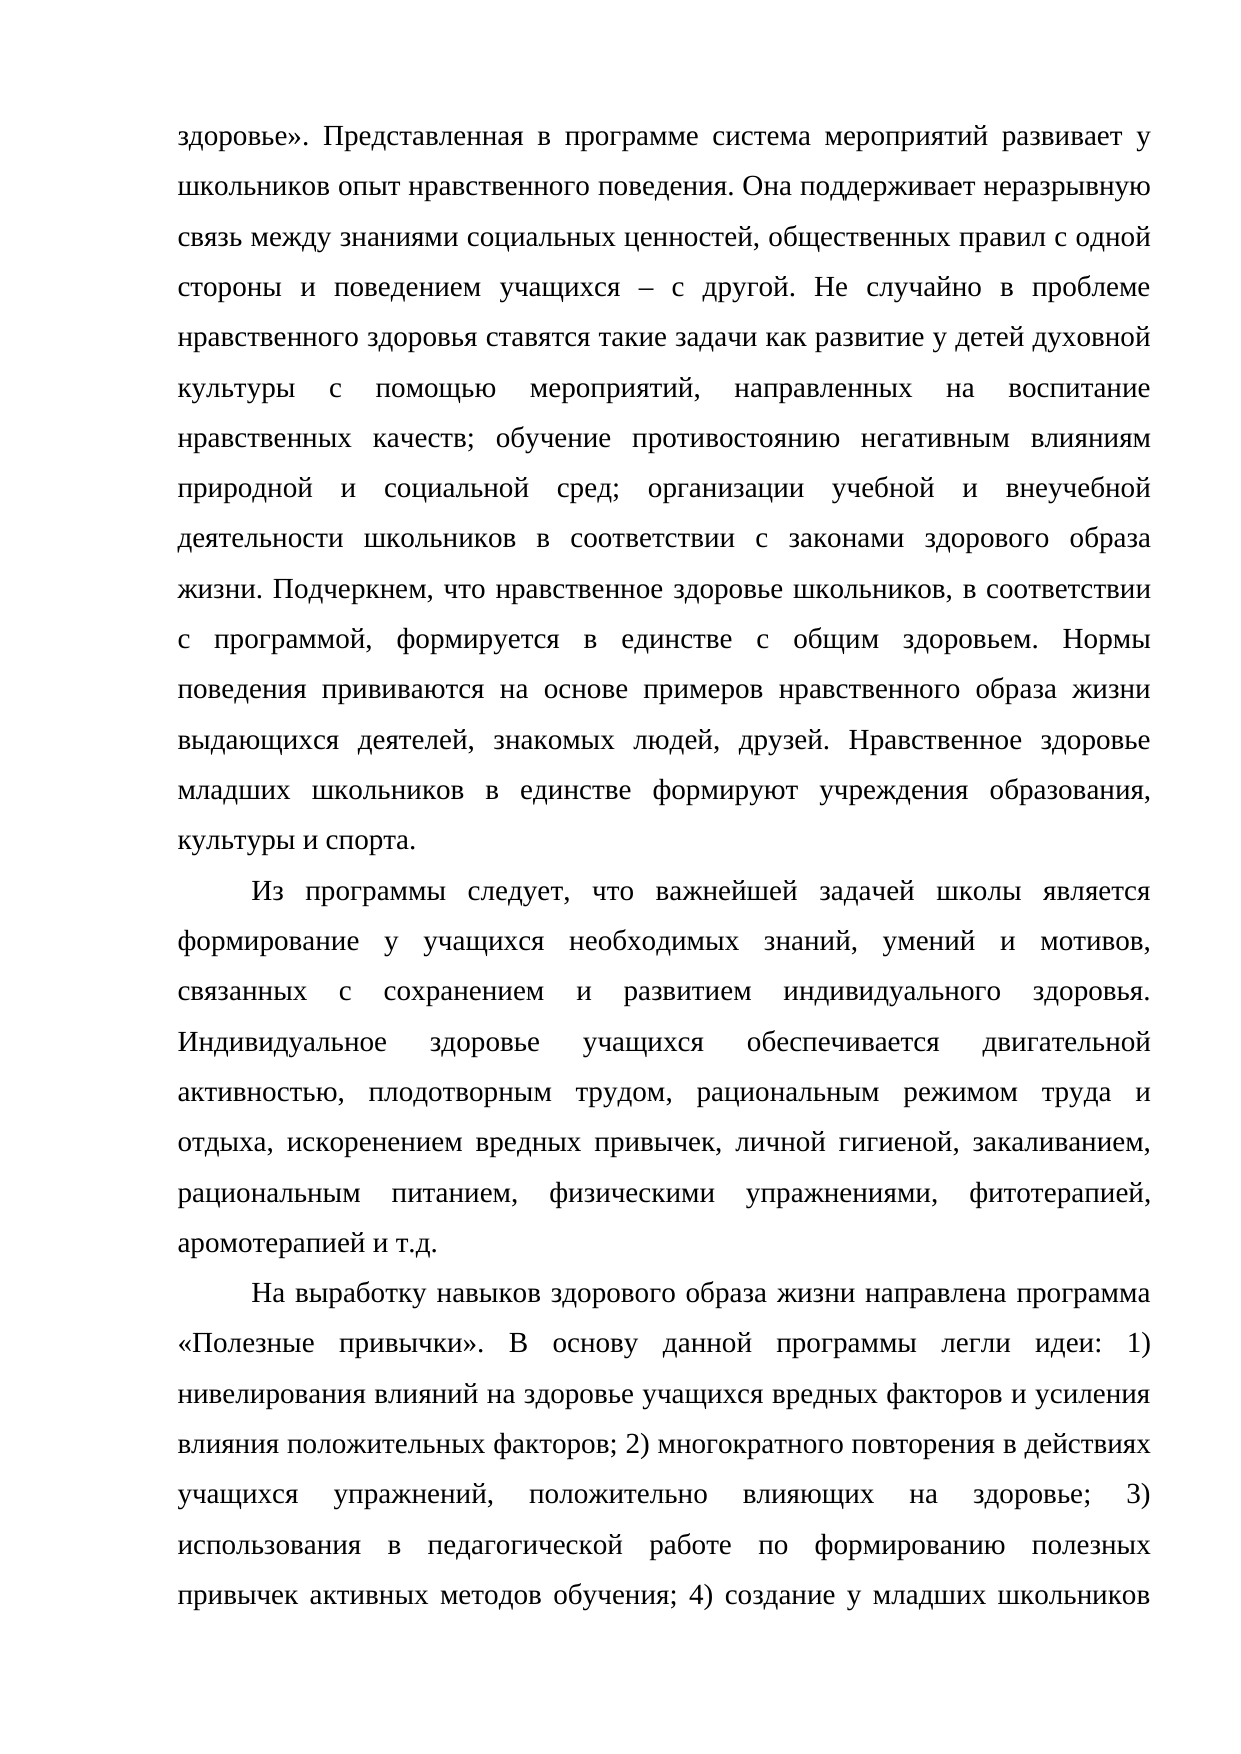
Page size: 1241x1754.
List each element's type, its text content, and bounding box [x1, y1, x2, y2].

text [177, 118, 1152, 856]
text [177, 1275, 1152, 1611]
text Из программы следует, что важнейшей задачей школы является формирование у учащихся необходимых знаний, умений и мотивов, связанных с сохранением и развитием индивидуального здоровья. Индивидуальное здоровье учащихся обеспечивается двигательной активностью, плодотворным трудом, рациональным режимом труда и отдыха, искоренением вредных привычек, личной гигиеной, закаливанием, рациональным питанием, физическими упражнениями, фитотерапией, аромотерапией и т.д. [177, 873, 1152, 1258]
